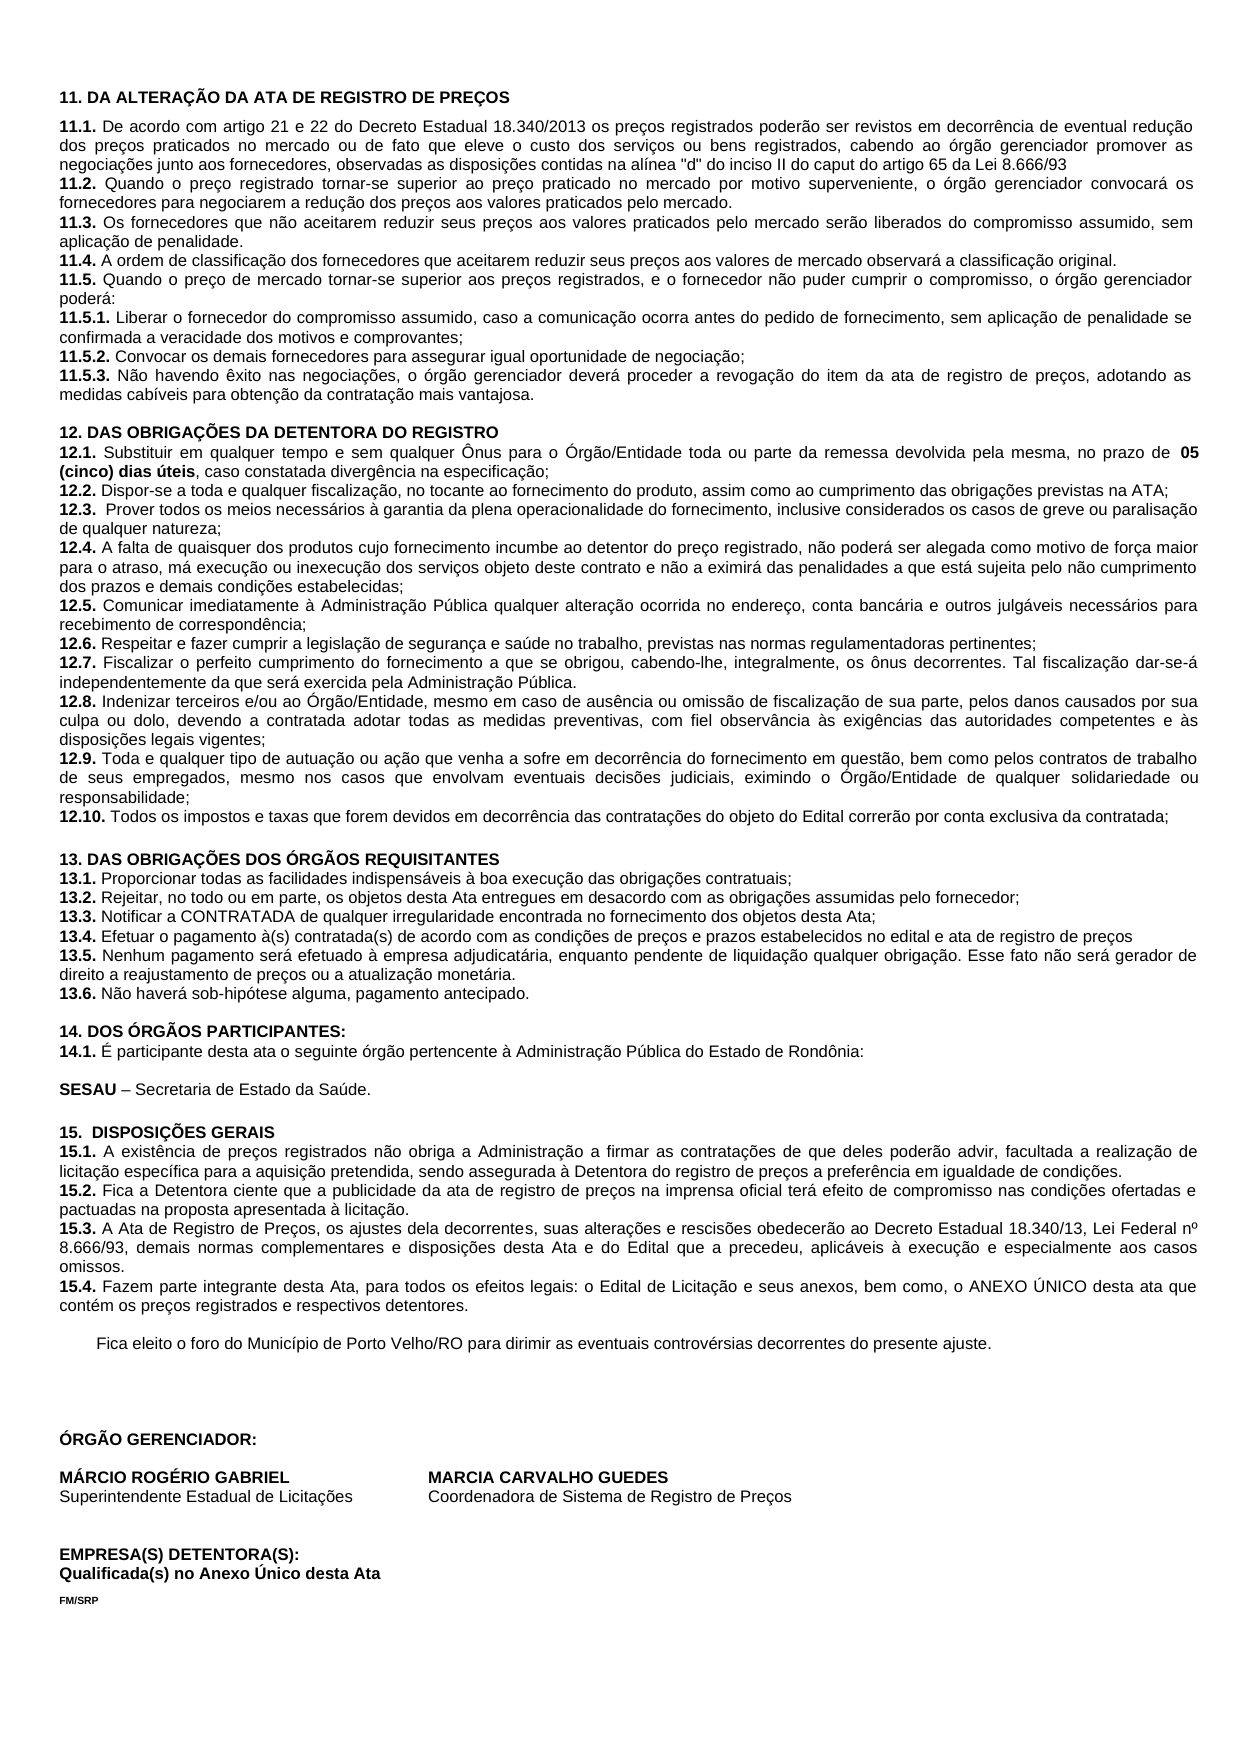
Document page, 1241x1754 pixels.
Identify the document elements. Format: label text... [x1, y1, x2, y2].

text 11.5.3. Não havendo êxito nas negociações, o órgão gerenciador deverá proceder a revogação do item da ata de registro de preços, adotando as medidas cabíveis para obtenção da contratação mais vantajosa. [59, 366, 1194, 404]
text 13.1. Proporcionar todas as facilidades indispensáveis à boa execução das obrigações contratuais; [59, 869, 1199, 888]
text 14. DOS ÓRGÃOS PARTICIPANTES: [59, 1022, 1194, 1041]
text MÁRCIO ROGÉRIO GABRIEL MARCIA CARVALHO GUEDES [59, 1468, 1194, 1487]
text 15.1. A existência de preços registrados não obriga a Administração a firmar as contratações de que deles poderão advir, facultada a realização de licitação específica para a aquisição pretendida, sendo assegurada à Detentora do registro de preços a preferência em igualdade de condições. [59, 1142, 1199, 1181]
text 11.5. Quando o preço de mercado tornar-se superior aos preços registrados, e o fornecedor não puder cumprir o compromisso, o órgão gerenciador poderá: [59, 270, 1194, 308]
text Fica eleito o foro do Município de Porto Velho/RO para dirimir as eventuais controvérsias decorrentes do presente ajuste. [59, 1334, 1199, 1353]
text SESAU – Secretaria de Estado da Saúde. [59, 1080, 1199, 1099]
text 15. DISPOSIÇÕES GERAIS [59, 1123, 1199, 1142]
text ÓRGÃO GERENCIADOR: [59, 1430, 1194, 1449]
text 12.10. Todos os impostos e taxas que forem devidos em decorrência das contratações do objeto do Edital correrão por conta exclusiva da contratada; [59, 807, 1199, 826]
text 13.3. Notificar a CONTRATADA de qualquer irregularidade encontrada no fornecimento dos objetos desta Ata; [59, 907, 1199, 926]
text 11.5.2. Convocar os demais fornecedores para assegurar igual oportunidade de negociação; [59, 347, 1194, 366]
text 12.7. Fiscalizar o perfeito cumprimento do fornecimento a que se obrigou, cabendo-lhe, integralmente, os ônus decorrentes. Tal fiscalização dar-se-á independentemente da que será exercida pela Administração Pública. [59, 653, 1199, 692]
text 15.4. Fazem parte integrante desta Ata, para todos os efeitos legais: o Edital de Licitação e seus anexos, bem como, o ANEXO ÚNICO desta ata que contém os preços registrados e respectivos detentores. [59, 1276, 1199, 1315]
text 11.1. De acordo com artigo 21 e 22 do Decreto Estadual 18.340/2013 os preços registrados poderão ser revistos em decorrência de eventual redução dos preços praticados no mercado ou de fato que eleve o custo dos serviços ou bens registrados, cabendo ao órgão gerenciador promover as negociações junto aos fornecedores, observadas as disposições contidas na alínea "d" do inciso II do caput do artigo 65 da Lei 8.666/93 [59, 117, 1194, 174]
text 14.1. É participante desta ata o seguinte órgão pertencente à Administração Pública do Estado de Rondônia: [59, 1041, 1194, 1061]
text 13.4. Efetuar o pagamento à(s) contratada(s) de acordo com as condições de preços e prazos estabelecidos no edital e ata de registro de preços [59, 926, 1199, 946]
text 12.2. Dispor-se a toda e qualquer fiscalização, no tocante ao fornecimento do produto, assim como ao cumprimento das obrigações previstas na ATA; [59, 481, 1199, 500]
text 13. DAS OBRIGAÇÕES DOS ÓRGÃOS REQUISITANTES [59, 850, 1199, 869]
text 13.2. Rejeitar, no todo ou em parte, os objetos desta Ata entregues em desacordo com as obrigações assumidas pelo fornecedor; [59, 888, 1199, 907]
text 11.2. Quando o preço registrado tornar-se superior ao preço praticado no mercado por motivo superveniente, o órgão gerenciador convocará os fornecedores para negociarem a redução dos preços aos valores praticados pelo mercado. [59, 174, 1194, 212]
text EMPRESA(S) DETENTORA(S): [59, 1545, 1194, 1564]
text 12.5. Comunicar imediatamente à Administração Pública qualquer alteração ocorrida no endereço, conta bancária e outros julgáveis necessários para recebimento de correspondência; [59, 596, 1199, 634]
text 12.9. Toda e qualquer tipo de autuação ou ação que venha a sofre em decorrência do fornecimento em questão, bem como pelos contratos de trabalho de seus empregados, mesmo nos casos que envolvam eventuais decisões judiciais, eximindo o Órgão/Entidade de qualquer solidariedade ou responsabilidade; [59, 749, 1199, 807]
text 11.4. A ordem de classificação dos fornecedores que aceitarem reduzir seus preços aos valores de mercado observará a classificação original. [59, 251, 1194, 270]
text 12.6. Respeitar e fazer cumprir a legislação de segurança e saúde no trabalho, previstas nas normas regulamentadoras pertinentes; [59, 634, 1199, 653]
text 13.6. Não haverá sob-hipótese alguma, pagamento antecipado. [59, 984, 1199, 1003]
text Qualificada(s) no Anexo Único desta Ata [59, 1564, 1194, 1583]
text 15.3. A Ata de Registro de Preços, os ajustes dela decorrentes, suas alterações e rescisões obedecerão ao Decreto Estadual 18.340/13, Lei Federal nº 8.666/93, demais normas complementares e disposições desta Ata e do Edital que a precedeu, aplicáveis à execução e especialmente aos casos omissos. [59, 1219, 1199, 1276]
text 12.4. A falta de quaisquer dos produtos cujo fornecimento incumbe ao detentor do preço registrado, não poderá ser alegada como motivo de força maior para o atraso, má execução ou inexecução dos serviços objeto deste contrato e não a eximirá das penalidades a que está sujeita pelo não cumprimento dos prazos e demais condições estabelecidas; [59, 538, 1199, 596]
text 12. DAS OBRIGAÇÕES DA DETENTORA DO REGISTRO [59, 423, 1199, 442]
text 12.3. Prover todos os meios necessários à garantia da plena operacionalidade do fornecimento, inclusive considerados os casos de greve ou paralisação de qualquer natureza; [59, 500, 1199, 538]
text 12.1. Substituir em qualquer tempo e sem qualquer Ônus para o Órgão/Entidade toda ou parte da remessa devolvida pela mesma, no prazo de 05 (cinco) dias úteis, caso constatada divergência na especificação; [59, 442, 1199, 481]
text 12.8. Indenizar terceiros e/ou ao Órgão/Entidade, mesmo em caso de ausência ou omissão de fiscalização de sua parte, pelos danos causados por sua culpa ou dolo, devendo a contratada adotar todas as medidas preventivas, com fiel observância às exigências das autoridades competentes e às disposições legais vigentes; [59, 692, 1199, 749]
text Superintendente Estadual de Licitações Coordenadora de Sistema de Registro de Preços [59, 1487, 1194, 1506]
text 13.5. Nenhum pagamento será efetuado à empresa adjudicatária, enquanto pendente de liquidação qualquer obrigação. Esse fato não será gerador de direito a reajustamento de preços ou a atualização monetária. [59, 946, 1199, 984]
text 11.5.1. Liberar o fornecedor do compromisso assumido, caso a comunicação ocorra antes do pedido de fornecimento, sem aplicação de penalidade se confirmada a veracidade dos motivos e comprovantes; [59, 308, 1194, 347]
text 15.2. Fica a Detentora ciente que a publicidade da ata de registro de preços na imprensa oficial terá efeito de compromisso nas condições ofertadas e pactuadas na proposta apresentada à licitação. [59, 1181, 1199, 1219]
text 11. DA ALTERAÇÃO DA ATA DE REGISTRO DE PREÇOS [59, 88, 1199, 107]
text 11.3. Os fornecedores que não aceitarem reduzir seus preços aos valores praticados pelo mercado serão liberados do compromisso assumido, sem aplicação de penalidade. [59, 212, 1194, 251]
